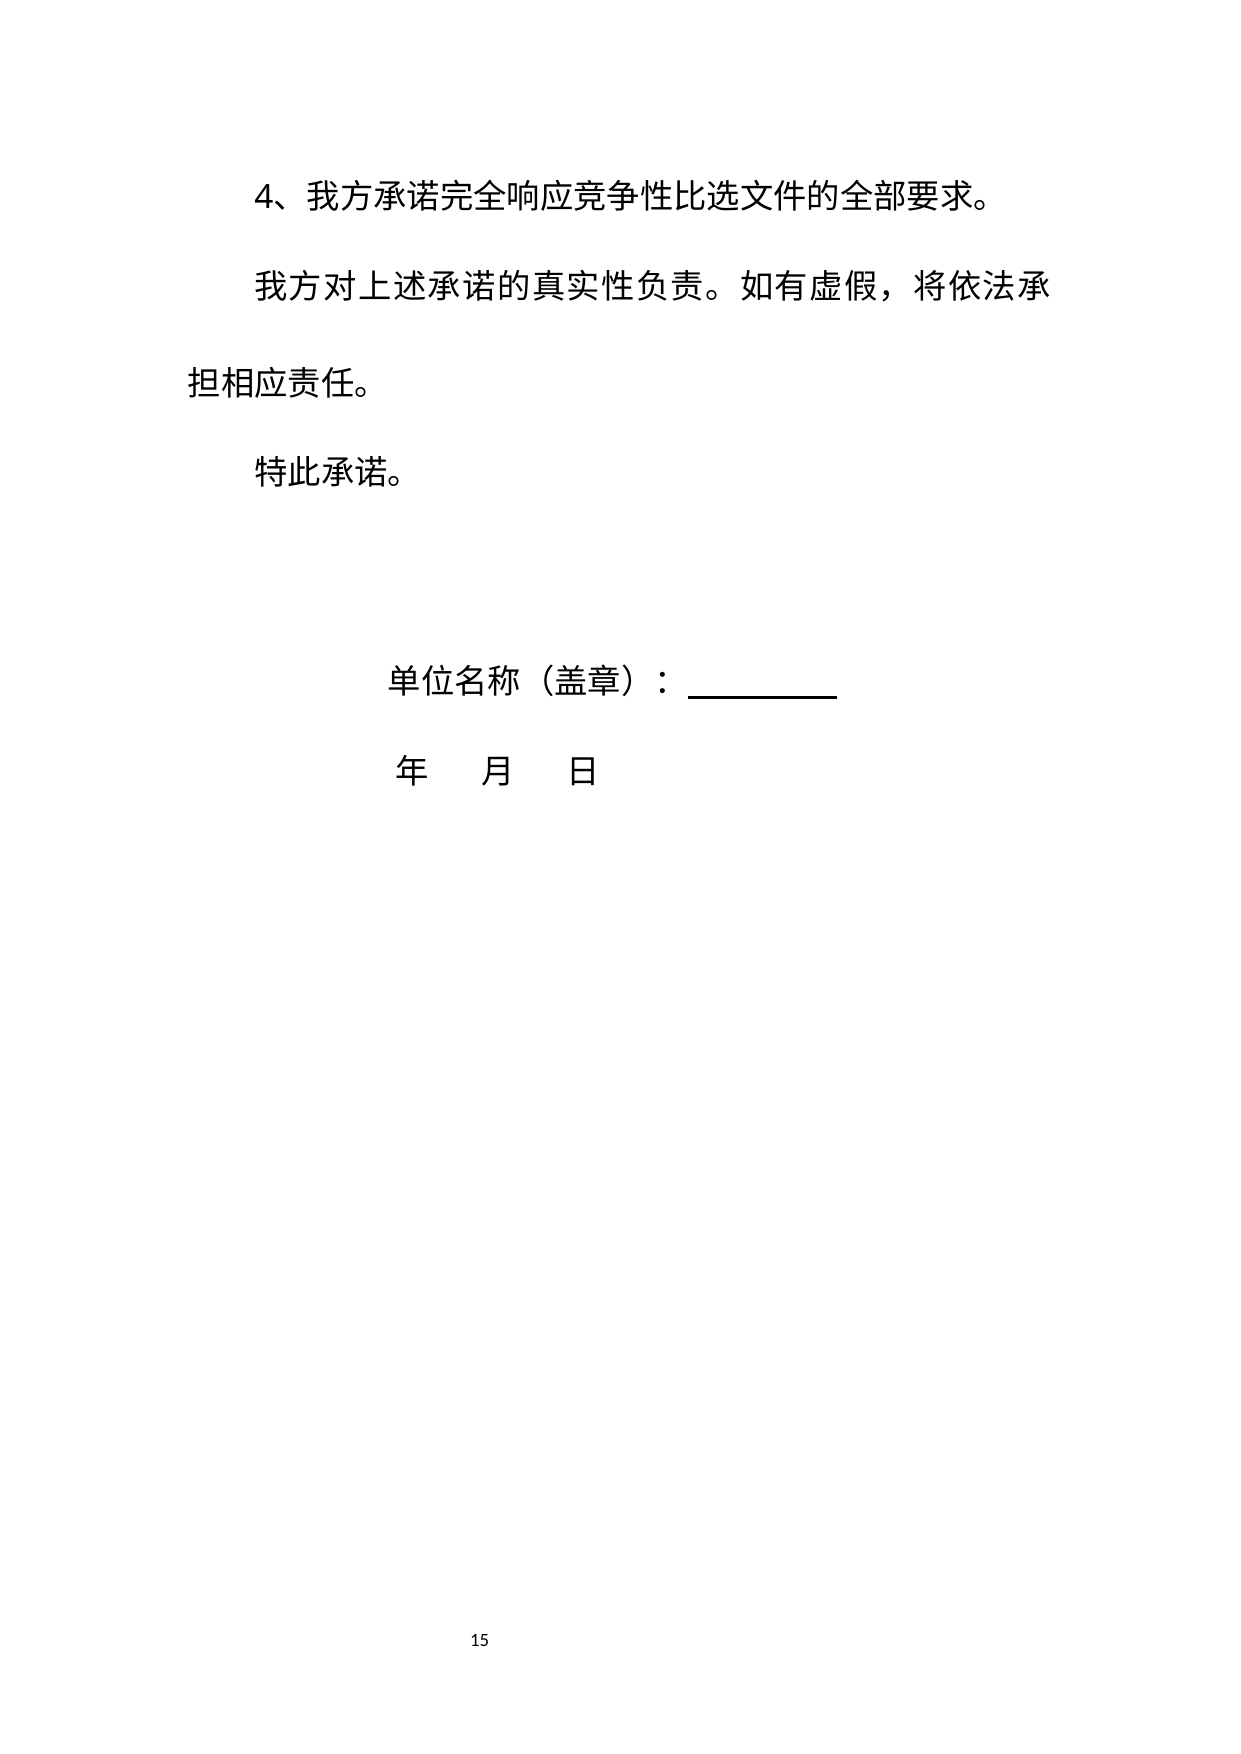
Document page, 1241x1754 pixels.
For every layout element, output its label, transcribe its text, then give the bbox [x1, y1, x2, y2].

text 我方对上述承诺的真实性负责。如有虚假，将依法承担相应责任。 [187, 251, 1053, 414]
text 年 月 日 [187, 736, 1053, 801]
text 特此承诺。 [187, 438, 1053, 503]
text 单位名称（盖章）： [187, 647, 1053, 712]
text 4、我方承诺完全响应竞争性比选文件的全部要求。 [187, 162, 1053, 227]
